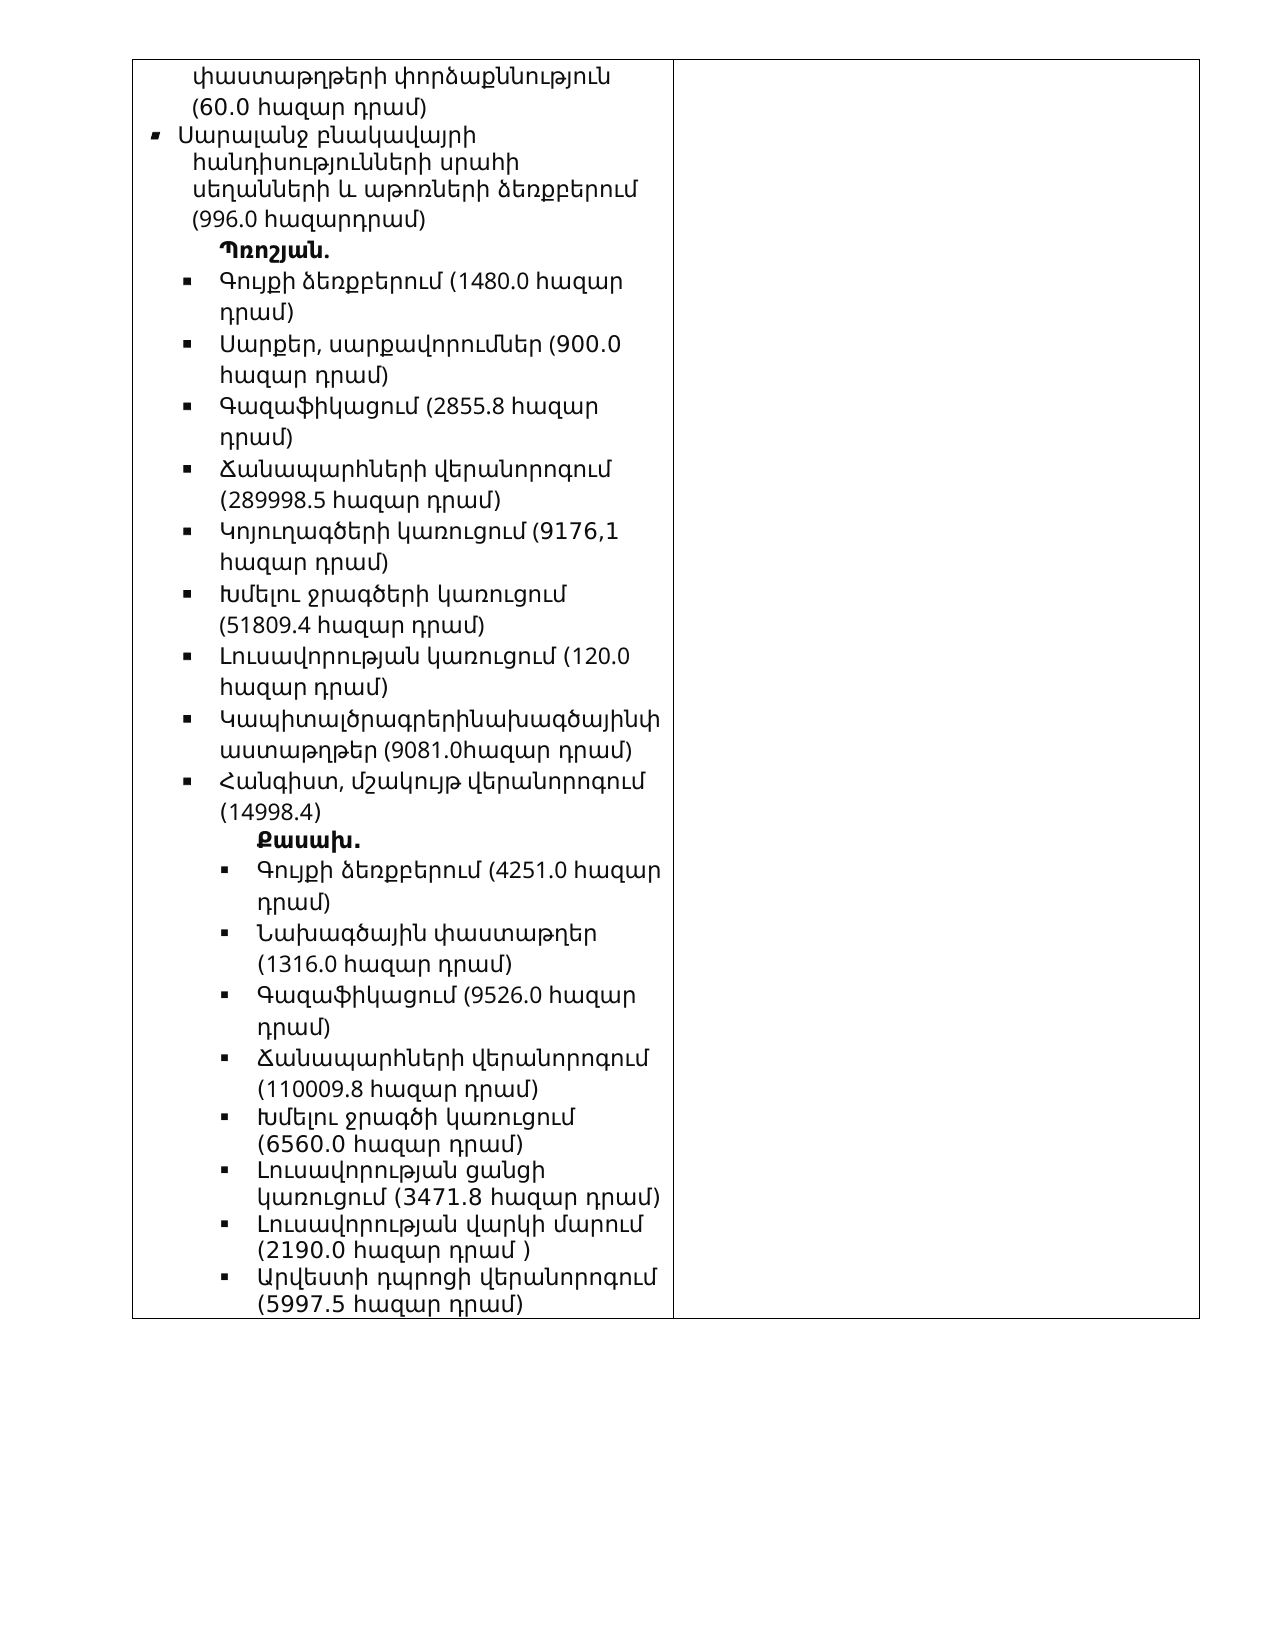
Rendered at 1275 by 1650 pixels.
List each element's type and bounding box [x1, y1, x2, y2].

table_header [133, 60, 673, 1318]
table_header [674, 60, 1199, 1318]
